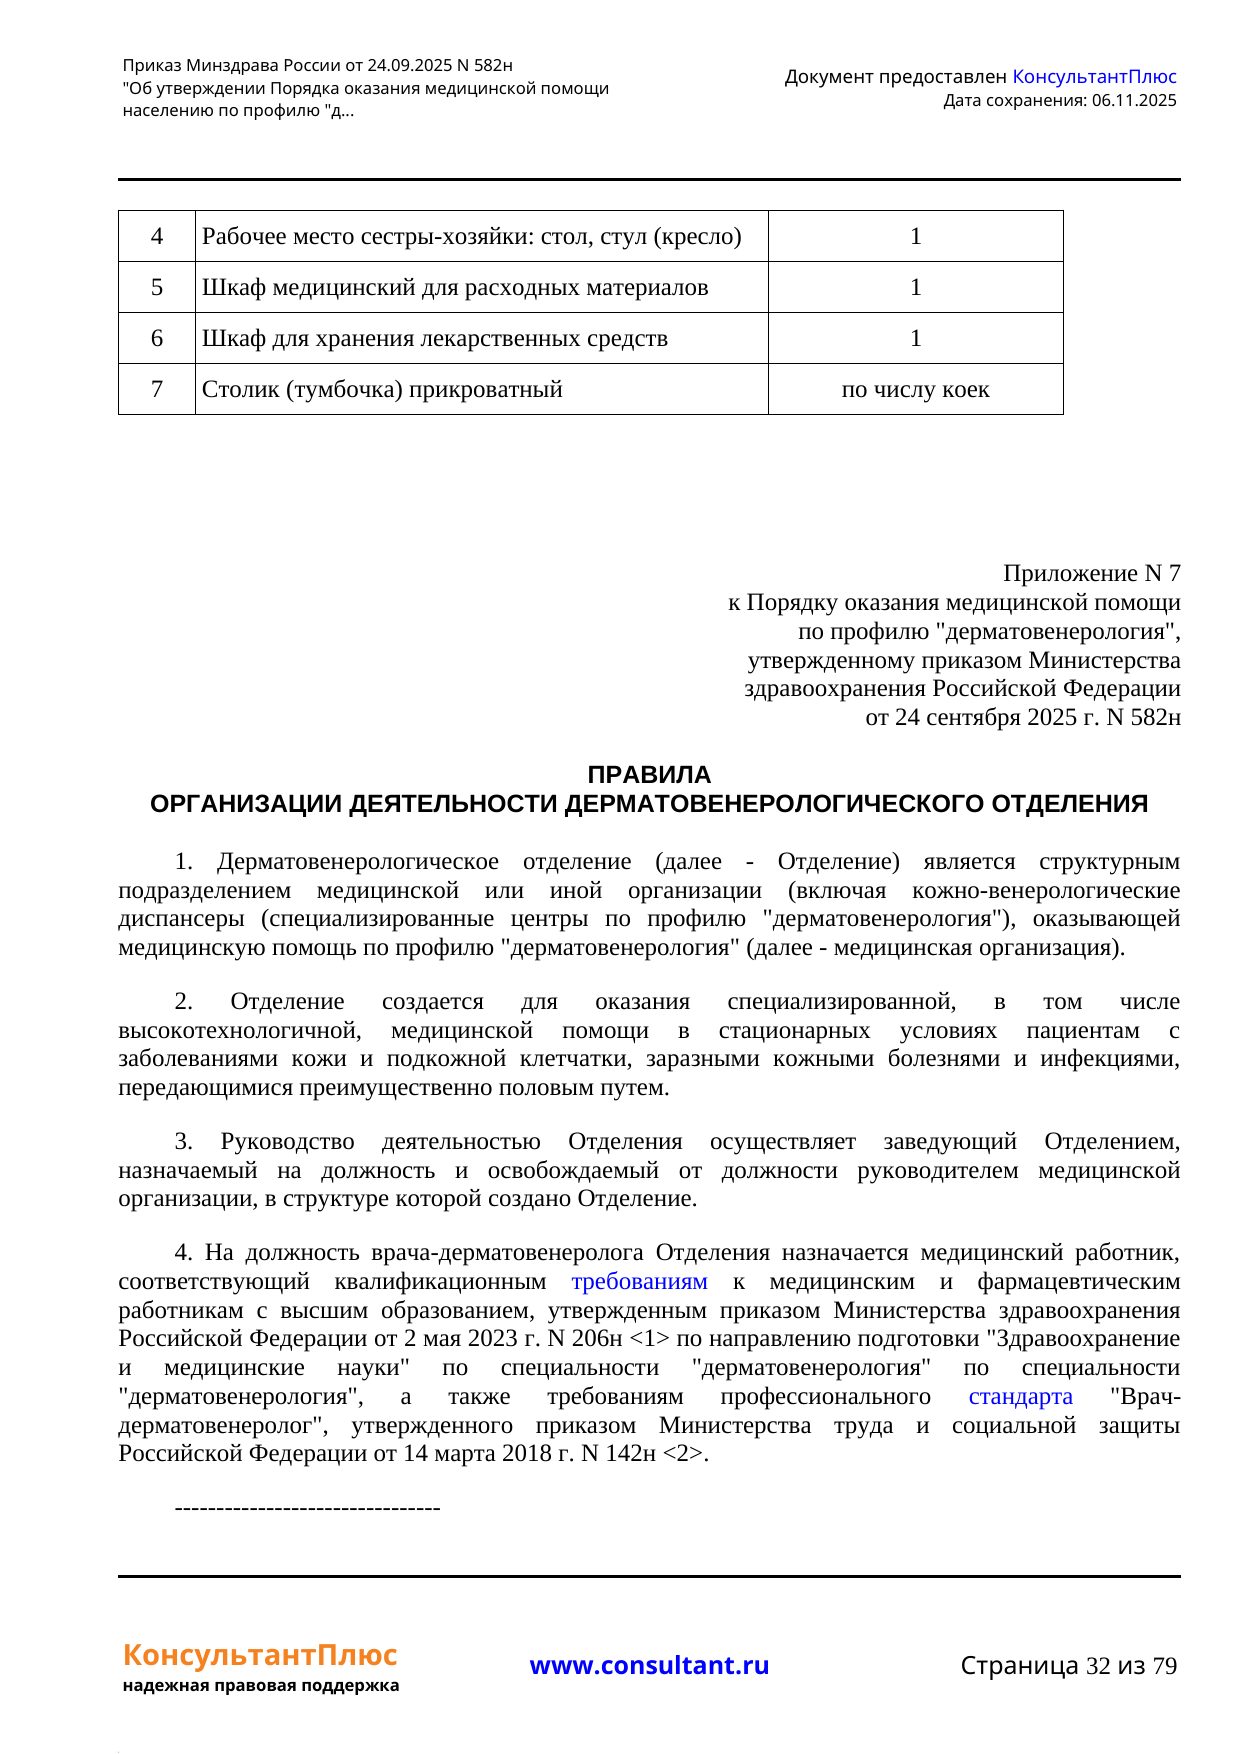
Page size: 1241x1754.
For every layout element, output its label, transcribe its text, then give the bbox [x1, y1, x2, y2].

table_cell 4 [119, 211, 195, 261]
text -------------------------------- [118, 1492, 1181, 1521]
text здравоохранения Российской Федерации [118, 673, 1181, 702]
text к Порядку оказания медицинской помощи [118, 587, 1181, 616]
text 1. Дерматовенерологическое отделение (далее - Отделение) является структурным подразделением медицинской или иной организации (включая кожно-венерологические диспансеры (специализированные центры по профилю "дерматовенерология"), оказывающей медицинскую помощь по профилю "дерматовенерология" (далее - медицинская организация). [118, 846, 1181, 961]
text 4. На должность врача-дерматовенеролога Отделения назначается медицинский работник, соответствующий квалификационным требованиям к медицинским и фармацевтическим работникам с высшим образованием, утвержденным приказом Министерства здравоохранения Российской Федерации от 2 мая 2023 г. N 206н <1> по направлению подготовки "Здравоохранение и медицинские науки" по специальности "дерматовенерология" по специальности "дерматовенерология", а также требованиям профессионального стандарта "Врач-дерматовенеролог", утвержденного приказом Министерства труда и социальной защиты Российской Федерации от 14 марта 2018 г. N 142н <2>. [118, 1237, 1181, 1467]
text 3. Руководство деятельностью Отделения осуществляет заведующий Отделением, назначаемый на должность и освобождаемый от должности руководителем медицинской организации, в структуре которой создано Отделение. [118, 1126, 1181, 1212]
table_cell Столик (тумбочка) прикроватный [196, 364, 768, 414]
text от 24 сентября 2025 г. N 582н [118, 702, 1181, 731]
table_cell Шкаф медицинский для расходных материалов [196, 262, 768, 312]
table_cell 6 [119, 313, 195, 363]
table_cell 1 [769, 211, 1063, 261]
table_cell Шкаф для хранения лекарственных средств [196, 313, 768, 363]
table_cell 5 [119, 262, 195, 312]
text Приложение N 7 [118, 558, 1181, 587]
table_cell Рабочее место сестры-хозяйки: стол, стул (кресло) [196, 211, 768, 261]
text по профилю "дерматовенерология", [118, 616, 1181, 645]
title ПРАВИЛА [118, 760, 1181, 788]
table_cell по числу коек [769, 364, 1063, 414]
title ОРГАНИЗАЦИИ ДЕЯТЕЛЬНОСТИ ДЕРМАТОВЕНЕРОЛОГИЧЕСКОГО ОТДЕЛЕНИЯ [118, 788, 1181, 817]
table_cell 1 [769, 262, 1063, 312]
table_cell 1 [769, 313, 1063, 363]
text 2. Отделение создается для оказания специализированной, в том числе высокотехнологичной, медицинской помощи в стационарных условиях пациентам с заболеваниями кожи и подкожной клетчатки, заразными кожными болезнями и инфекциями, передающимися преимущественно половым путем. [118, 986, 1181, 1101]
text утвержденному приказом Министерства [118, 645, 1181, 673]
table_cell 7 [119, 364, 195, 414]
